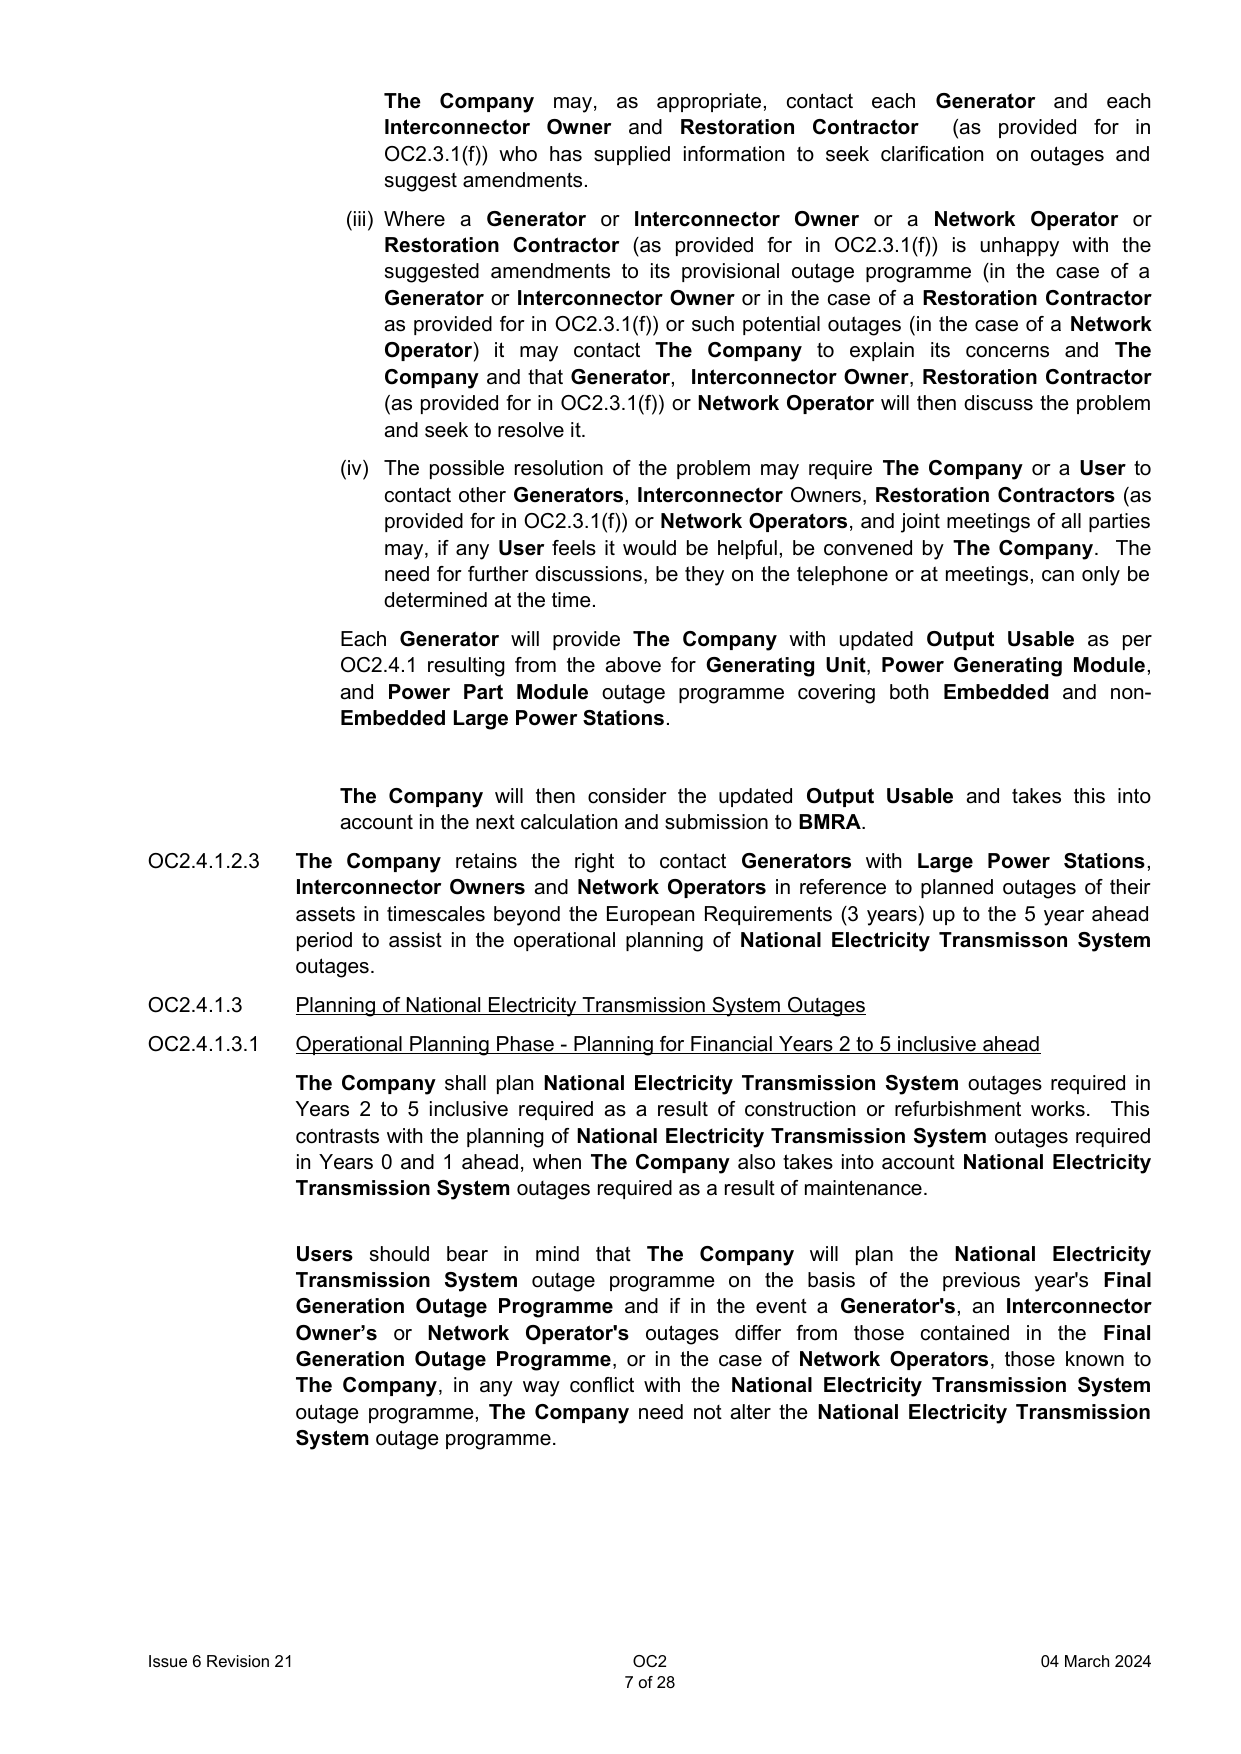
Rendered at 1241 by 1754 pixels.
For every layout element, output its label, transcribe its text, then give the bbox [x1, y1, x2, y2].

text OC2.4.1.2.3 The Company retains the right to contact Generators with Large Power Stations, Interconnector Owners and Network Operators in reference to planned outages of their assets in timescales beyond the European Requirements (3 years) up to the 5 year ahead period to assist in the operational planning of National Electricity Transmisson System outages. [148, 849, 1152, 978]
text (iii) Where a Generator or Interconnector Owner or a Network Operator or Restoration Contractor (as provided for in OC2.3.1(f)) is unhappy with the suggested amendments to its provisional outage programme (in the case of a Generator or Interconnector Owner or in the case of a Restoration Contractor as provided for in OC2.3.1(f)) or such potential outages (in the case of a Network Operator) it may contact The Company to explain its concerns and The Company and that Generator, Interconnector Owner, Restoration Contractor (as provided for in OC2.3.1(f)) or Network Operator will then discuss the problem and seek to resolve it. [340, 207, 1152, 441]
text OC2.4.1.3 Planning of National Electricity Transmission System Outages [148, 993, 1152, 1017]
text The Company shall plan National Electricity Transmission System outages required in Years 2 to 5 inclusive required as a result of construction or refurbishment works. This contrasts with the planning of National Electricity Transmission System outages required in Years 0 and 1 ahead, when The Company also takes into account National Electricity Transmission System outages required as a result of maintenance. [148, 1071, 1152, 1200]
text The Company may, as appropriate, contact each Generator and each Interconnector Owner and Restoration Contractor (as provided for in OC2.3.1(f)) who has supplied information to seek clarification on outages and suggest amendments. [340, 89, 1152, 192]
text (iv) The possible resolution of the problem may require The Company or a User to contact other Generators, Interconnector Owners, Restoration Contractors (as provided for in OC2.3.1(f)) or Network Operators, and joint meetings of all parties may, if any User feels it would be helpful, be convened by The Company. The need for further discussions, be they on the telephone or at meetings, can only be determined at the time. [340, 456, 1152, 612]
text Each Generator will provide The Company with updated Output Usable as per OC2.4.1 resulting from the above for Generating Unit, Power Generating Module, and Power Part Module outage programme covering both Embedded and non-Embedded Large Power Stations. [295, 627, 1152, 730]
text Users should bear in mind that The Company will plan the National Electricity Transmission System outage programme on the basis of the previous year's Final Generation Outage Programme and if in the event a Generator's, an Interconnector Owner’s or Network Operator's outages differ from those contained in the Final Generation Outage Programme, or in the case of Network Operators, those known to The Company, in any way conflict with the National Electricity Transmission System outage programme, The Company need not alter the National Electricity Transmission System outage programme. [148, 1241, 1152, 1450]
text OC2.4.1.3.1 Operational Planning Phase - Planning for Financial Years 2 to 5 inclusive ahead [148, 1032, 1152, 1056]
text The Company will then consider the updated Output Usable and takes this into account in the next calculation and submission to BMRA. [295, 784, 1152, 834]
